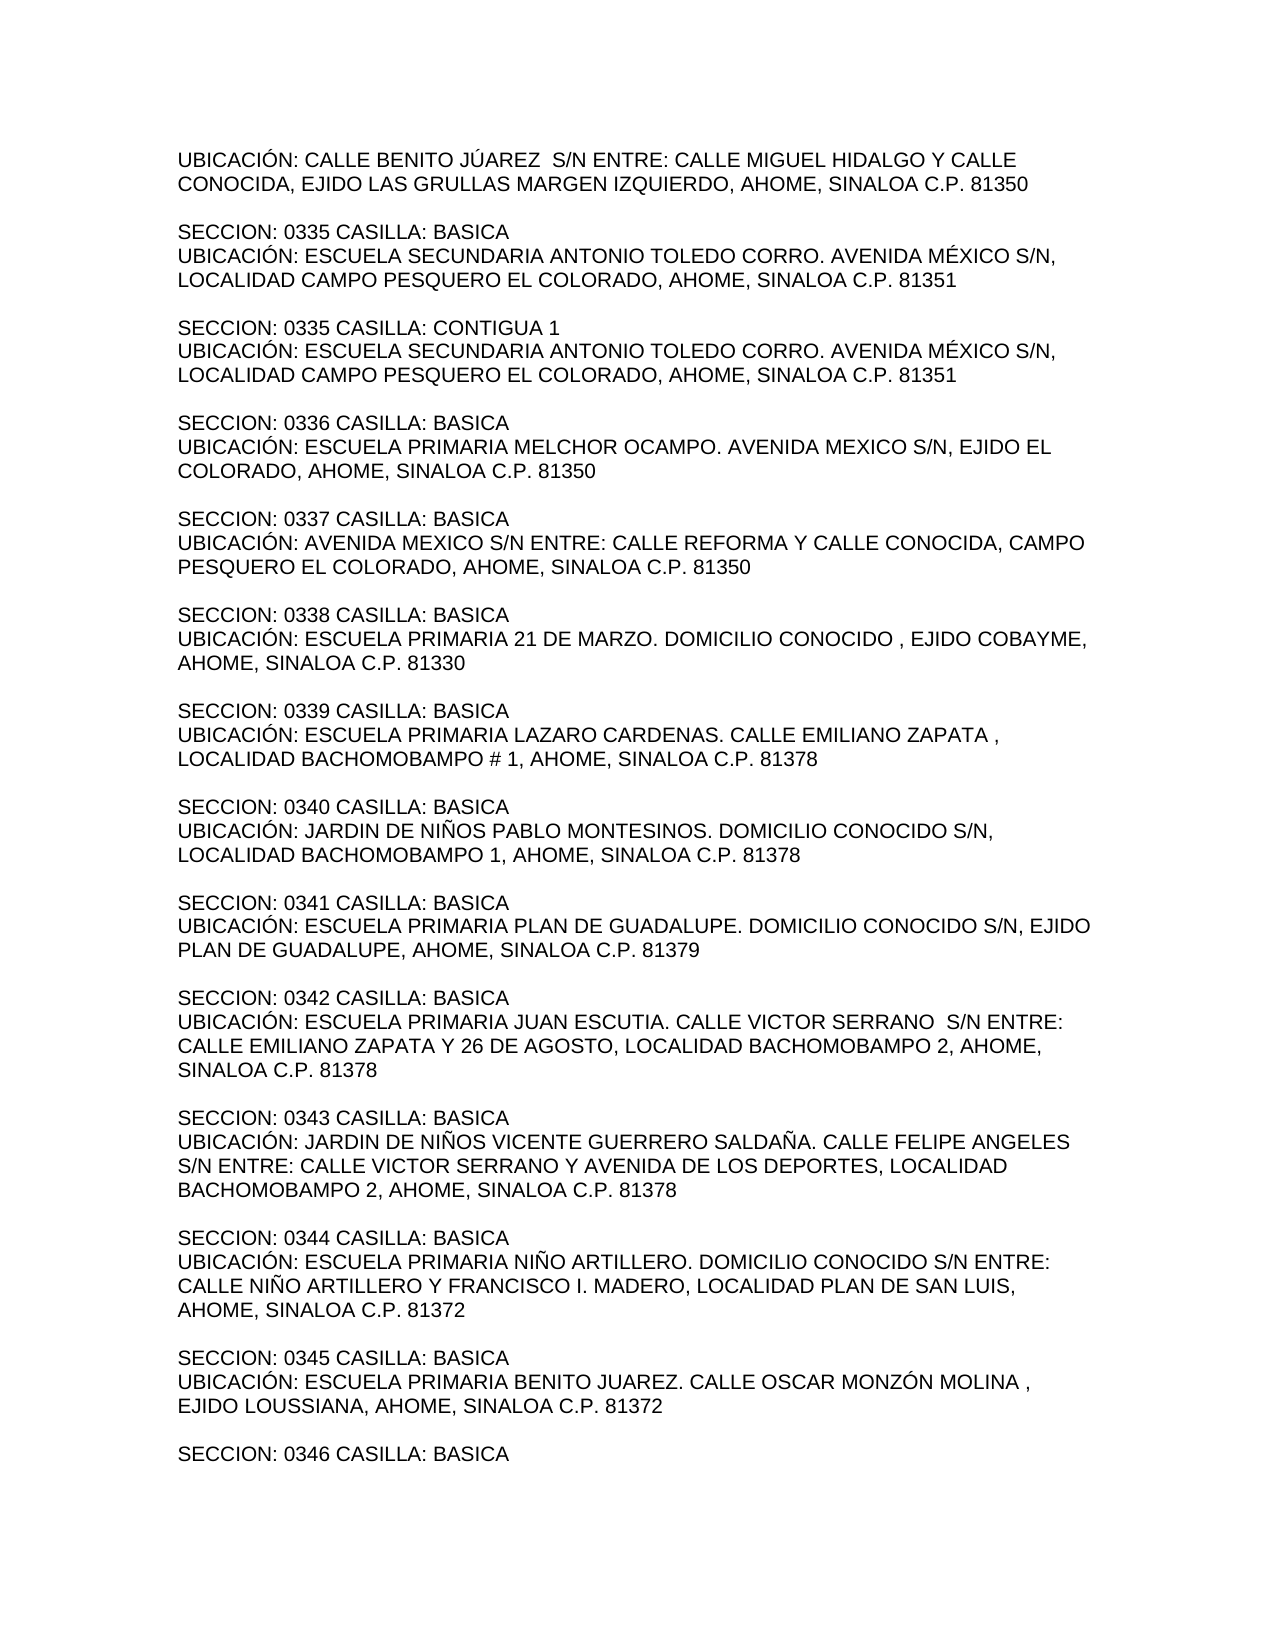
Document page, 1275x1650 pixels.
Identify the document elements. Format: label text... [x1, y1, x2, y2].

text SECCION: 0342 CASILLA: BASICA [177, 986, 1098, 1010]
text UBICACIÓN: ESCUELA PRIMARIA 21 DE MARZO. DOMICILIO CONOCIDO , EJIDO COBAYME, AHOME, SINALOA C.P. 81330 [177, 627, 1098, 675]
text UBICACIÓN: ESCUELA PRIMARIA BENITO JUAREZ. CALLE OSCAR MONZÓN MOLINA , EJIDO LOUSSIANA, AHOME, SINALOA C.P. 81372 [177, 1369, 1098, 1417]
text SECCION: 0343 CASILLA: BASICA [177, 1106, 1098, 1130]
text UBICACIÓN: ESCUELA PRIMARIA PLAN DE GUADALUPE. DOMICILIO CONOCIDO S/N, EJIDO PLAN DE GUADALUPE, AHOME, SINALOA C.P. 81379 [177, 914, 1098, 962]
text UBICACIÓN: ESCUELA PRIMARIA MELCHOR OCAMPO. AVENIDA MEXICO S/N, EJIDO EL COLORADO, AHOME, SINALOA C.P. 81350 [177, 435, 1098, 483]
text SECCION: 0345 CASILLA: BASICA [177, 1346, 1098, 1369]
text SECCION: 0335 CASILLA: BASICA [177, 219, 1098, 243]
text UBICACIÓN: CALLE BENITO JÚAREZ S/N ENTRE: CALLE MIGUEL HIDALGO Y CALLE CONOCIDA, EJIDO LAS GRULLAS MARGEN IZQUIERDO, AHOME, SINALOA C.P. 81350 [177, 148, 1098, 196]
text UBICACIÓN: JARDIN DE NIÑOS VICENTE GUERRERO SALDAÑA. CALLE FELIPE ANGELES S/N ENTRE: CALLE VICTOR SERRANO Y AVENIDA DE LOS DEPORTES, LOCALIDAD BACHOMOBAMPO 2, AHOME, SINALOA C.P. 81378 [177, 1130, 1098, 1202]
text UBICACIÓN: ESCUELA PRIMARIA NIÑO ARTILLERO. DOMICILIO CONOCIDO S/N ENTRE: CALLE NIÑO ARTILLERO Y FRANCISCO I. MADERO, LOCALIDAD PLAN DE SAN LUIS, AHOME, SINALOA C.P. 81372 [177, 1250, 1098, 1322]
text UBICACIÓN: ESCUELA SECUNDARIA ANTONIO TOLEDO CORRO. AVENIDA MÉXICO S/N, LOCALIDAD CAMPO PESQUERO EL COLORADO, AHOME, SINALOA C.P. 81351 [177, 243, 1098, 291]
text SECCION: 0340 CASILLA: BASICA [177, 794, 1098, 818]
text SECCION: 0341 CASILLA: BASICA [177, 890, 1098, 914]
text SECCION: 0339 CASILLA: BASICA [177, 699, 1098, 723]
text SECCION: 0337 CASILLA: BASICA [177, 507, 1098, 531]
text SECCION: 0338 CASILLA: BASICA [177, 603, 1098, 627]
text SECCION: 0346 CASILLA: BASICA [177, 1441, 1098, 1465]
text UBICACIÓN: JARDIN DE NIÑOS PABLO MONTESINOS. DOMICILIO CONOCIDO S/N, LOCALIDAD BACHOMOBAMPO 1, AHOME, SINALOA C.P. 81378 [177, 818, 1098, 866]
text SECCION: 0344 CASILLA: BASICA [177, 1226, 1098, 1250]
text SECCION: 0335 CASILLA: CONTIGUA 1 [177, 315, 1098, 339]
text SECCION: 0336 CASILLA: BASICA [177, 411, 1098, 435]
text UBICACIÓN: ESCUELA PRIMARIA JUAN ESCUTIA. CALLE VICTOR SERRANO S/N ENTRE: CALLE EMILIANO ZAPATA Y 26 DE AGOSTO, LOCALIDAD BACHOMOBAMPO 2, AHOME, SINALOA C.P. 81378 [177, 1010, 1098, 1082]
text UBICACIÓN: AVENIDA MEXICO S/N ENTRE: CALLE REFORMA Y CALLE CONOCIDA, CAMPO PESQUERO EL COLORADO, AHOME, SINALOA C.P. 81350 [177, 531, 1098, 579]
text UBICACIÓN: ESCUELA PRIMARIA LAZARO CARDENAS. CALLE EMILIANO ZAPATA , LOCALIDAD BACHOMOBAMPO # 1, AHOME, SINALOA C.P. 81378 [177, 723, 1098, 771]
text UBICACIÓN: ESCUELA SECUNDARIA ANTONIO TOLEDO CORRO. AVENIDA MÉXICO S/N, LOCALIDAD CAMPO PESQUERO EL COLORADO, AHOME, SINALOA C.P. 81351 [177, 339, 1098, 387]
